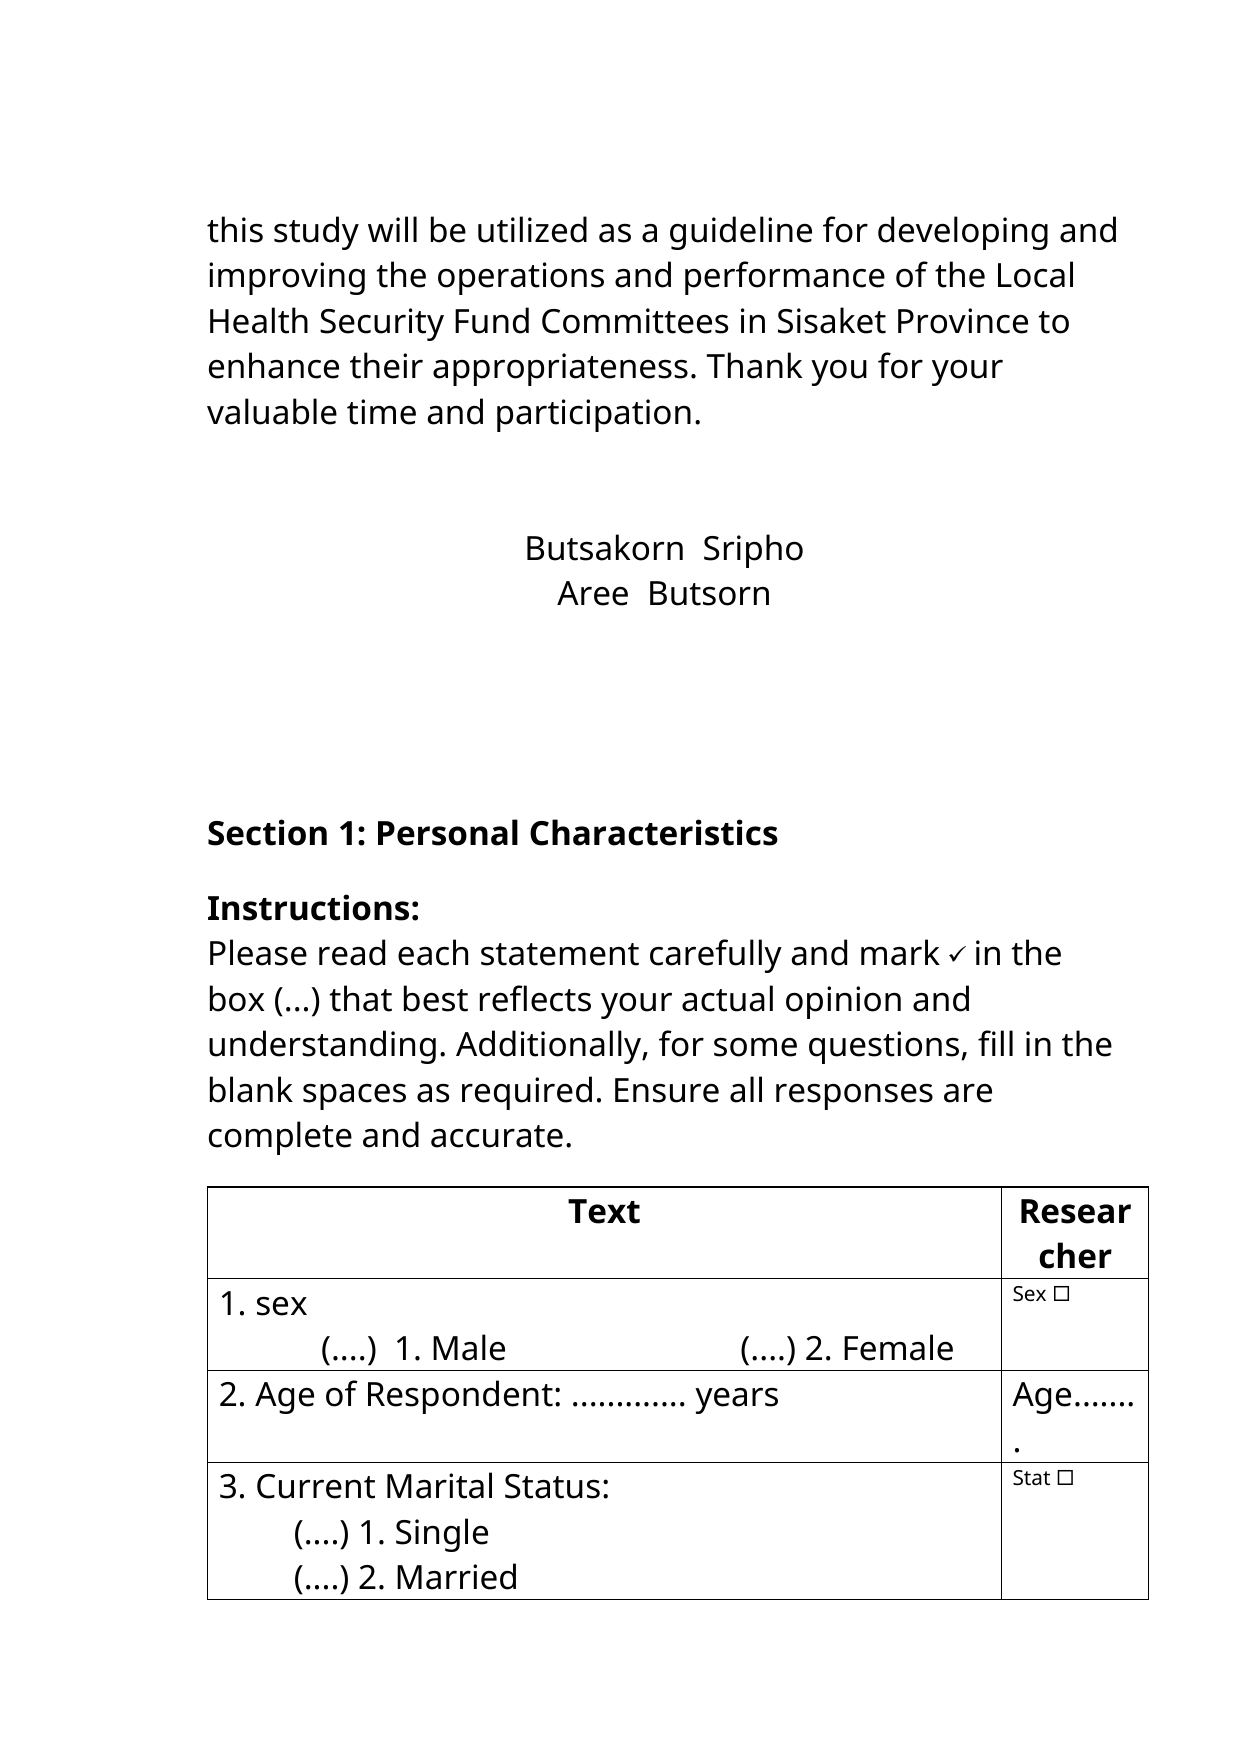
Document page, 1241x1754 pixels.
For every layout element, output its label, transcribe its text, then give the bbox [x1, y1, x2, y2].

table_cell Age........ [1002, 1371, 1148, 1462]
text Instructions: Please read each statement carefully and mark in the box (...) that best reflects your actual opinion and understanding. Additionally, for some questions, fill in the blank spaces as required. Ensure all responses are complete and accurate. [207, 885, 1122, 1157]
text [207, 207, 1122, 434]
table_header Researcher [1002, 1188, 1148, 1278]
text Aree Butsorn [207, 570, 1122, 616]
table_header Text [208, 1188, 1001, 1278]
table_cell Stat [1002, 1463, 1148, 1599]
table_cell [208, 1463, 1001, 1599]
table_cell 1. sex (....) 1. Male (....) 2. Female [208, 1279, 1001, 1370]
table_cell 2. Age of Respondent: ............. years [208, 1371, 1001, 1462]
text Section 1: Personal Characteristics [207, 810, 1122, 856]
text Butsakorn Sripho [207, 525, 1122, 570]
table_cell Sex [1002, 1279, 1148, 1370]
